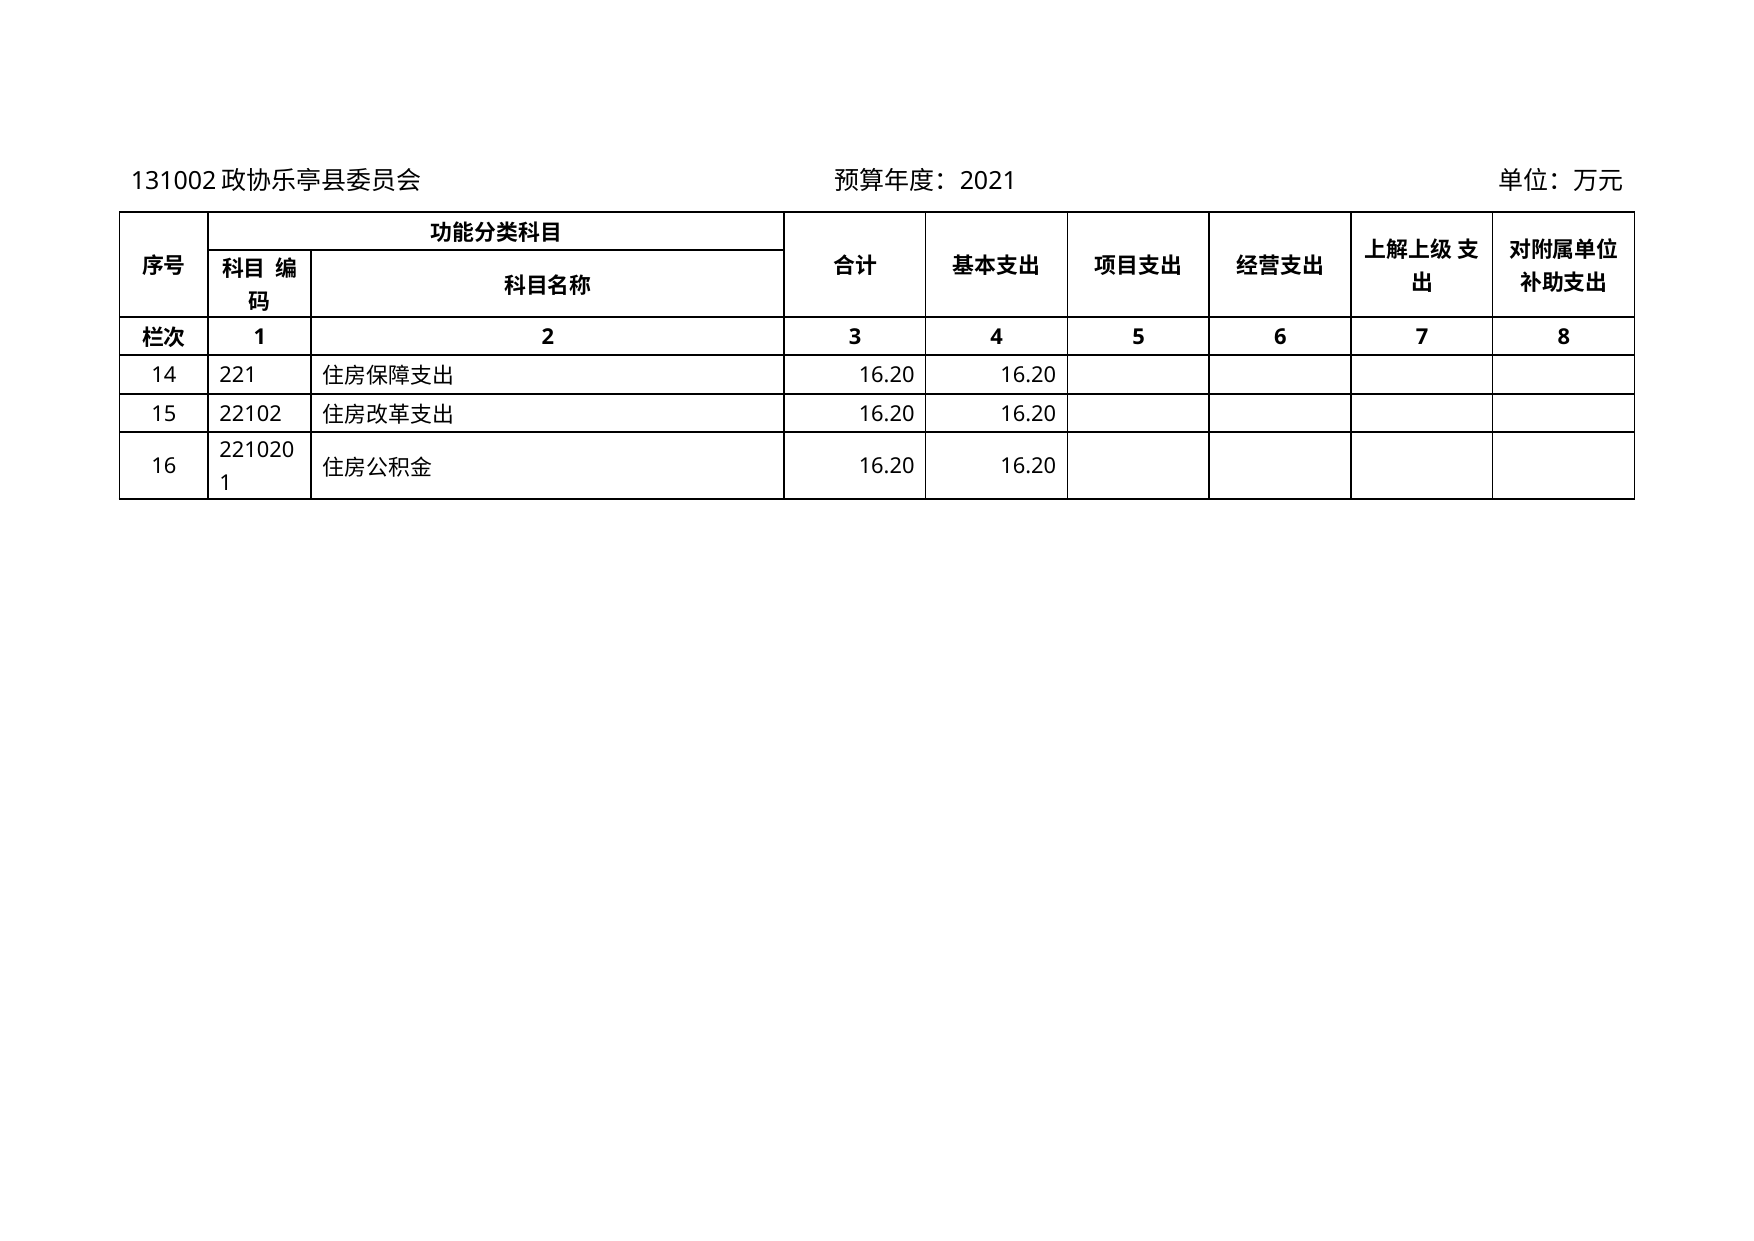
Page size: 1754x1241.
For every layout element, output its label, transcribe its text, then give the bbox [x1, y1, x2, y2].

table_cell 221 [209, 356, 310, 393]
table_cell [1210, 395, 1350, 431]
table_cell 栏次 [120, 318, 207, 354]
table_cell 对附属单位补助支出 [1493, 213, 1634, 316]
table_cell 8 [1493, 318, 1634, 354]
table_cell 住房保障支出 [312, 356, 783, 393]
table_cell 7 [1352, 318, 1492, 354]
table_cell 16.20 [785, 356, 925, 393]
table_cell [1210, 356, 1350, 393]
table_cell [1493, 356, 1634, 393]
table_cell 2 [312, 318, 783, 354]
table_cell 功能分类科目 [209, 213, 783, 249]
table_header 单位：万元 [1068, 146, 1634, 211]
table_cell 15 [120, 395, 207, 431]
table_cell 3 [785, 318, 925, 354]
table_cell 住房公积金 [312, 433, 783, 498]
table_cell 5 [1068, 318, 1208, 354]
table_cell 项目支出 [1068, 213, 1208, 316]
table_cell [1352, 433, 1492, 498]
table_cell 22102 [209, 395, 310, 431]
table_cell 16 [120, 433, 207, 498]
table_cell 14 [120, 356, 207, 393]
table_cell [1068, 356, 1208, 393]
table_cell [1493, 395, 1634, 431]
table_cell 科目名称 [312, 251, 783, 316]
table_cell [1352, 395, 1492, 431]
table_cell 基本支出 [926, 213, 1067, 316]
table_cell 6 [1210, 318, 1350, 354]
table_cell 16.20 [785, 395, 925, 431]
table_cell 4 [926, 318, 1067, 354]
table_cell [1068, 433, 1208, 498]
table_cell 1 [209, 318, 310, 354]
table_cell 2210201 [209, 433, 310, 498]
table_cell 16.20 [926, 356, 1067, 393]
table_header 131002政协乐亭县委员会 [120, 146, 783, 211]
table_cell [1068, 395, 1208, 431]
table_cell 经营支出 [1210, 213, 1350, 316]
table_cell [1493, 433, 1634, 498]
table_cell 科目 编码 [209, 251, 310, 316]
table_cell 16.20 [926, 433, 1067, 498]
table_cell 序号 [120, 213, 207, 316]
table_header 预算年度：2021 [785, 146, 1067, 211]
table_cell 16.20 [785, 433, 925, 498]
table_cell [1210, 433, 1350, 498]
table_cell [1352, 356, 1492, 393]
table_cell 住房改革支出 [312, 395, 783, 431]
table_cell 合计 [785, 213, 925, 316]
table_cell 上解上级 支出 [1352, 213, 1492, 316]
table_cell 16.20 [926, 395, 1067, 431]
